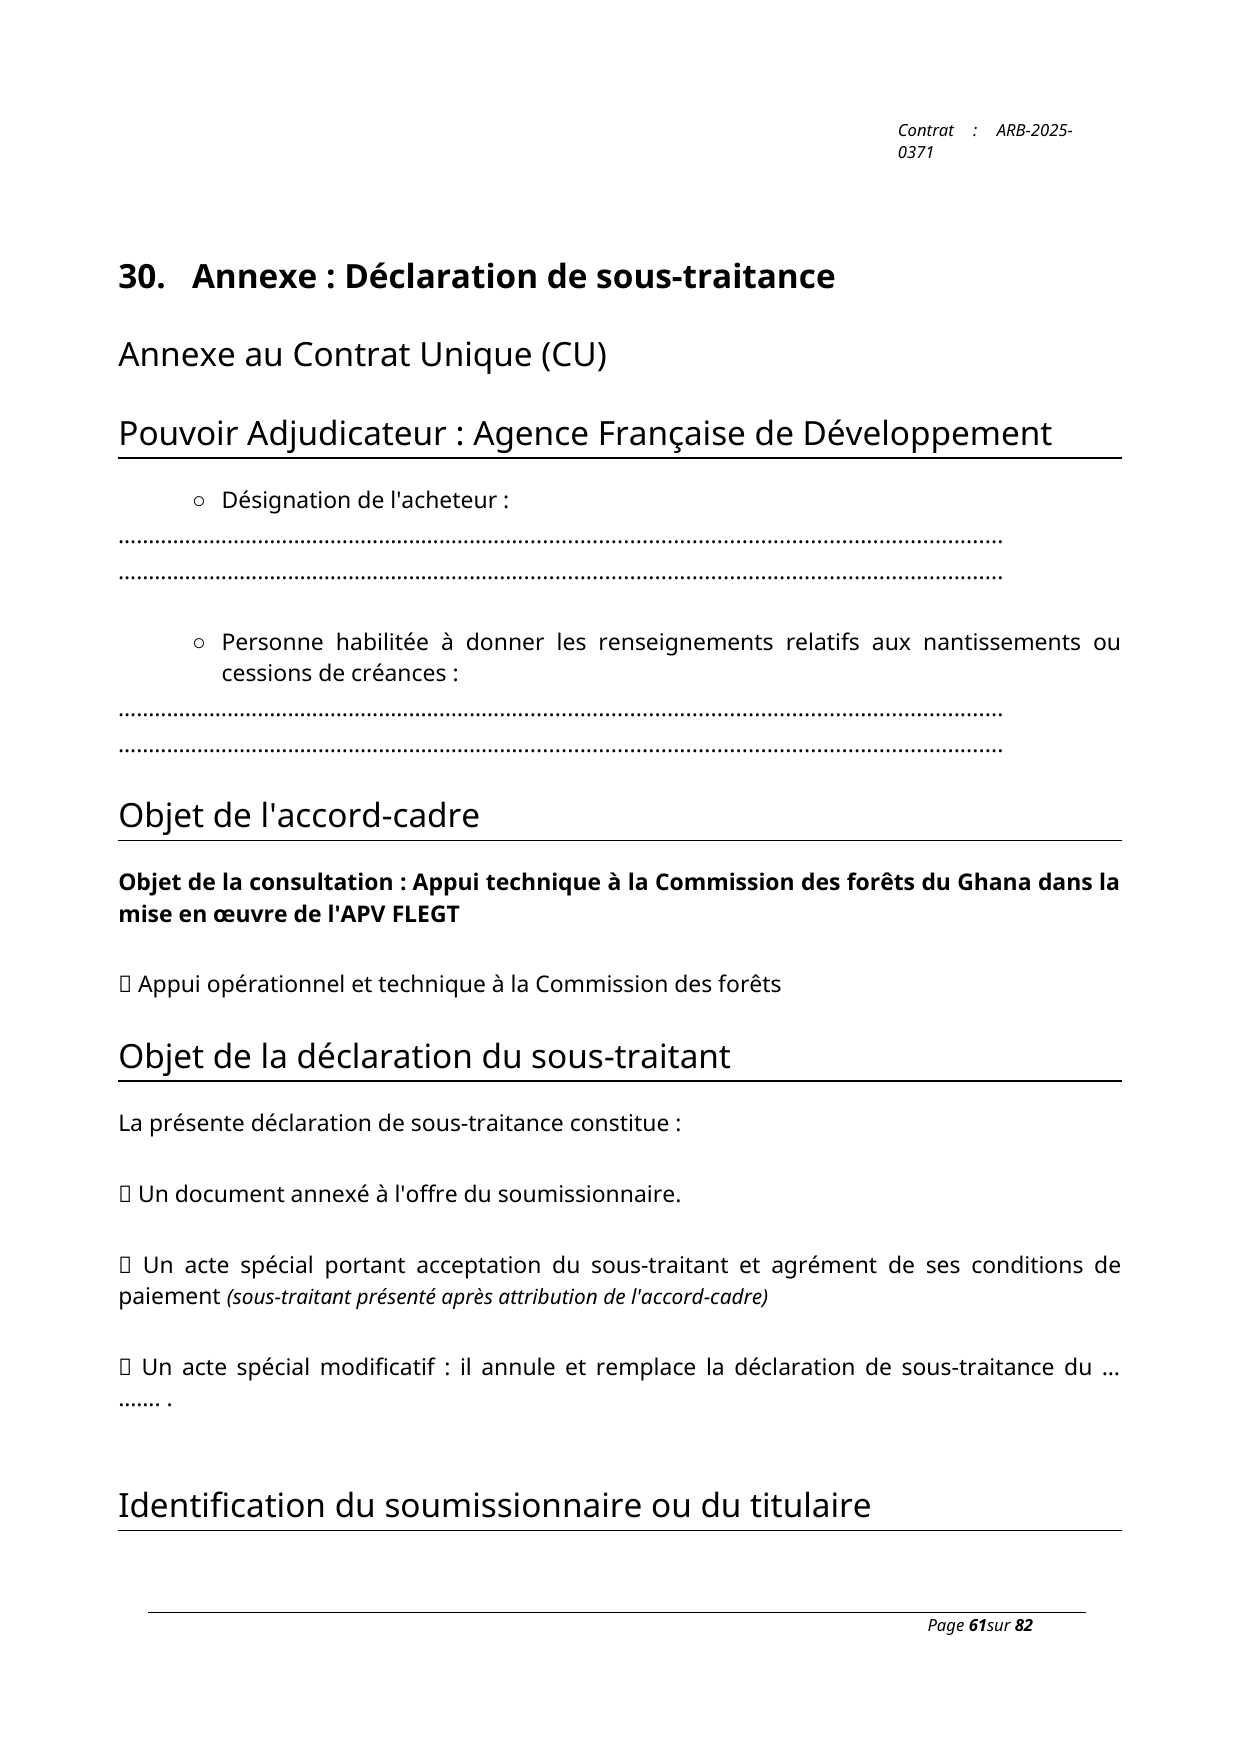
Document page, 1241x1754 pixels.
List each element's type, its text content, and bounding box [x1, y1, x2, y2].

text Objet de la consultation : Appui technique à la Commission des forêts du Ghana dans la mise en œuvre de l'APV FLEGT [118, 866, 1122, 929]
text La présente déclaration de sous-traitance constitue : [118, 1107, 1122, 1138]
text Pouvoir Adjudicateur : Agence Française de Développement [118, 410, 1122, 457]
text Objet de l'accord-cadre [118, 792, 1122, 840]
text  Appui opérationnel et technique à la Commission des forêts [118, 968, 1122, 1000]
text  Un acte spécial modificatif : il annule et remplace la déclaration de sous-traitance du … ……. . [118, 1351, 1122, 1413]
list Désignation de l'acheteur : [192, 484, 1122, 515]
list Personne habilitée à donner les renseignements relatifs aux nantissements ou cessions de créances : [192, 626, 1122, 688]
text  Un document annexé à l'offre du soumissionnaire. [118, 1178, 1122, 1209]
text Objet de la déclaration du sous-traitant [118, 1033, 1122, 1080]
text  Un acte spécial portant acceptation du sous-traitant et agrément de ses conditions de paiement (sous-traitant présenté après attribution de l'accord-cadre) [118, 1249, 1122, 1311]
text Identification du soumissionnaire ou du titulaire [118, 1482, 1122, 1530]
text Annexe : Déclaration de sous-traitance [118, 252, 1122, 298]
text Annexe au Contrat Unique (CU) [118, 331, 1122, 377]
